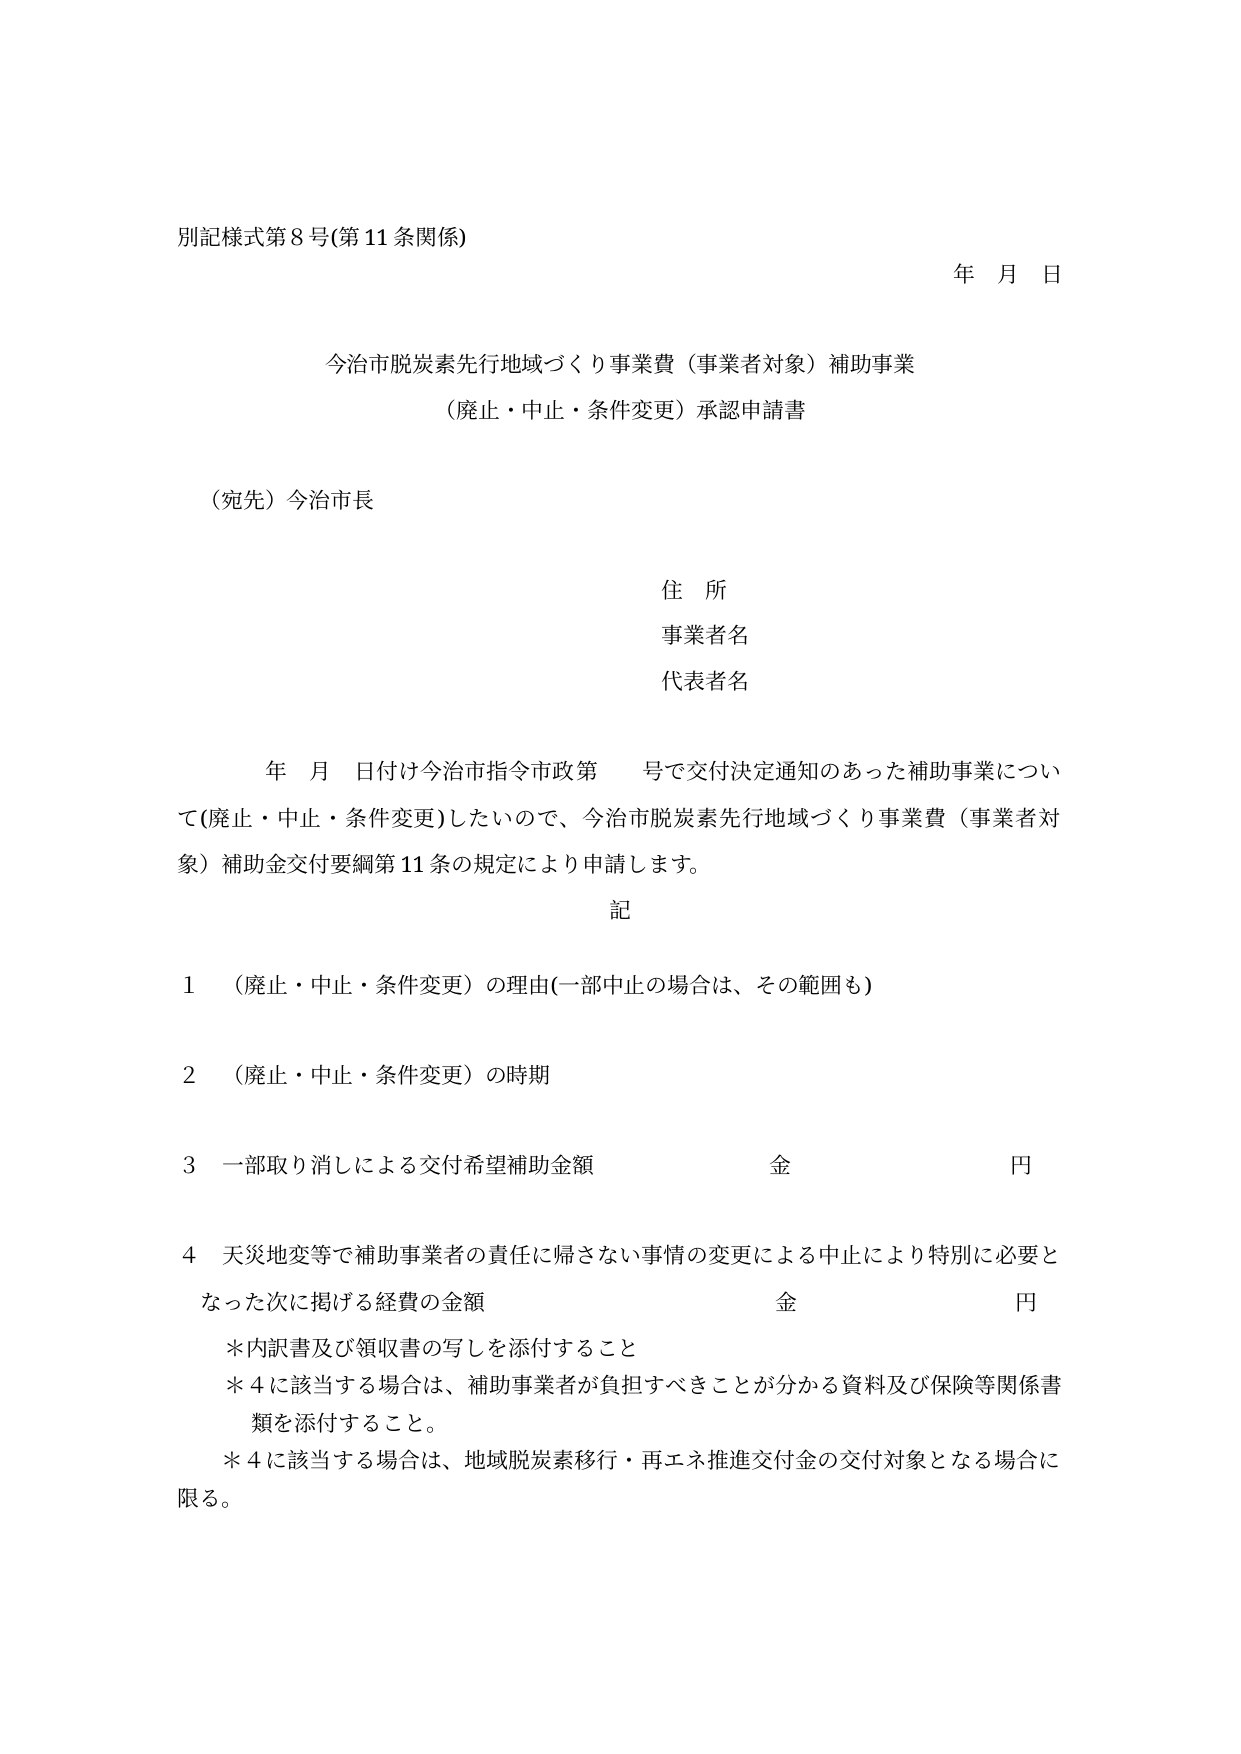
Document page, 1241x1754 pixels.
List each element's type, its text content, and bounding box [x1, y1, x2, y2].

text 年 月 日付け今治市指令市政第 号で交付決定通知のあった補助事業について(廃止・中止・条件変更)したいので、今治市脱炭素先行地域づくり事業費（事業者対象）補助金交付要綱第11条の規定により申請します。 [177, 751, 1063, 882]
list （廃止・中止・条件変更）の時期 [178, 1055, 1063, 1093]
text （廃止・中止・条件変更）承認申請書 [177, 390, 1063, 427]
text ＊４に該当する場合は、補助事業者が負担すべきことが分かる資料及び保険等関係書類を添付すること。 [180, 1365, 1063, 1440]
text ＊内訳書及び領収書の写しを添付すること [180, 1328, 1063, 1365]
text （宛先）今治市長 [177, 480, 1063, 517]
text 別記様式第８号(第11条関係) [177, 217, 1063, 254]
text 今治市脱炭素先行地域づくり事業費（事業者対象）補助事業 [177, 344, 1063, 382]
list 一部取り消しによる交付希望補助金額 金 円 [178, 1146, 1063, 1183]
text 事業者名 [177, 616, 1063, 653]
text 住 所 [177, 570, 1063, 608]
text 年 月 日 [177, 254, 1063, 292]
list 天災地変等で補助事業者の責任に帰さない事情の変更による中止により特別に必要となった次に掲げる経費の金額 金 円 [178, 1236, 1063, 1320]
text 代表者名 [177, 661, 1063, 698]
list （廃止・中止・条件変更）の理由(一部中止の場合は、その範囲も) [178, 965, 1063, 1003]
subtitle 記 [177, 890, 1063, 928]
text ＊４に該当する場合は、地域脱炭素移行・再エネ推進交付金の交付対象となる場合に限る。 [177, 1440, 1063, 1515]
